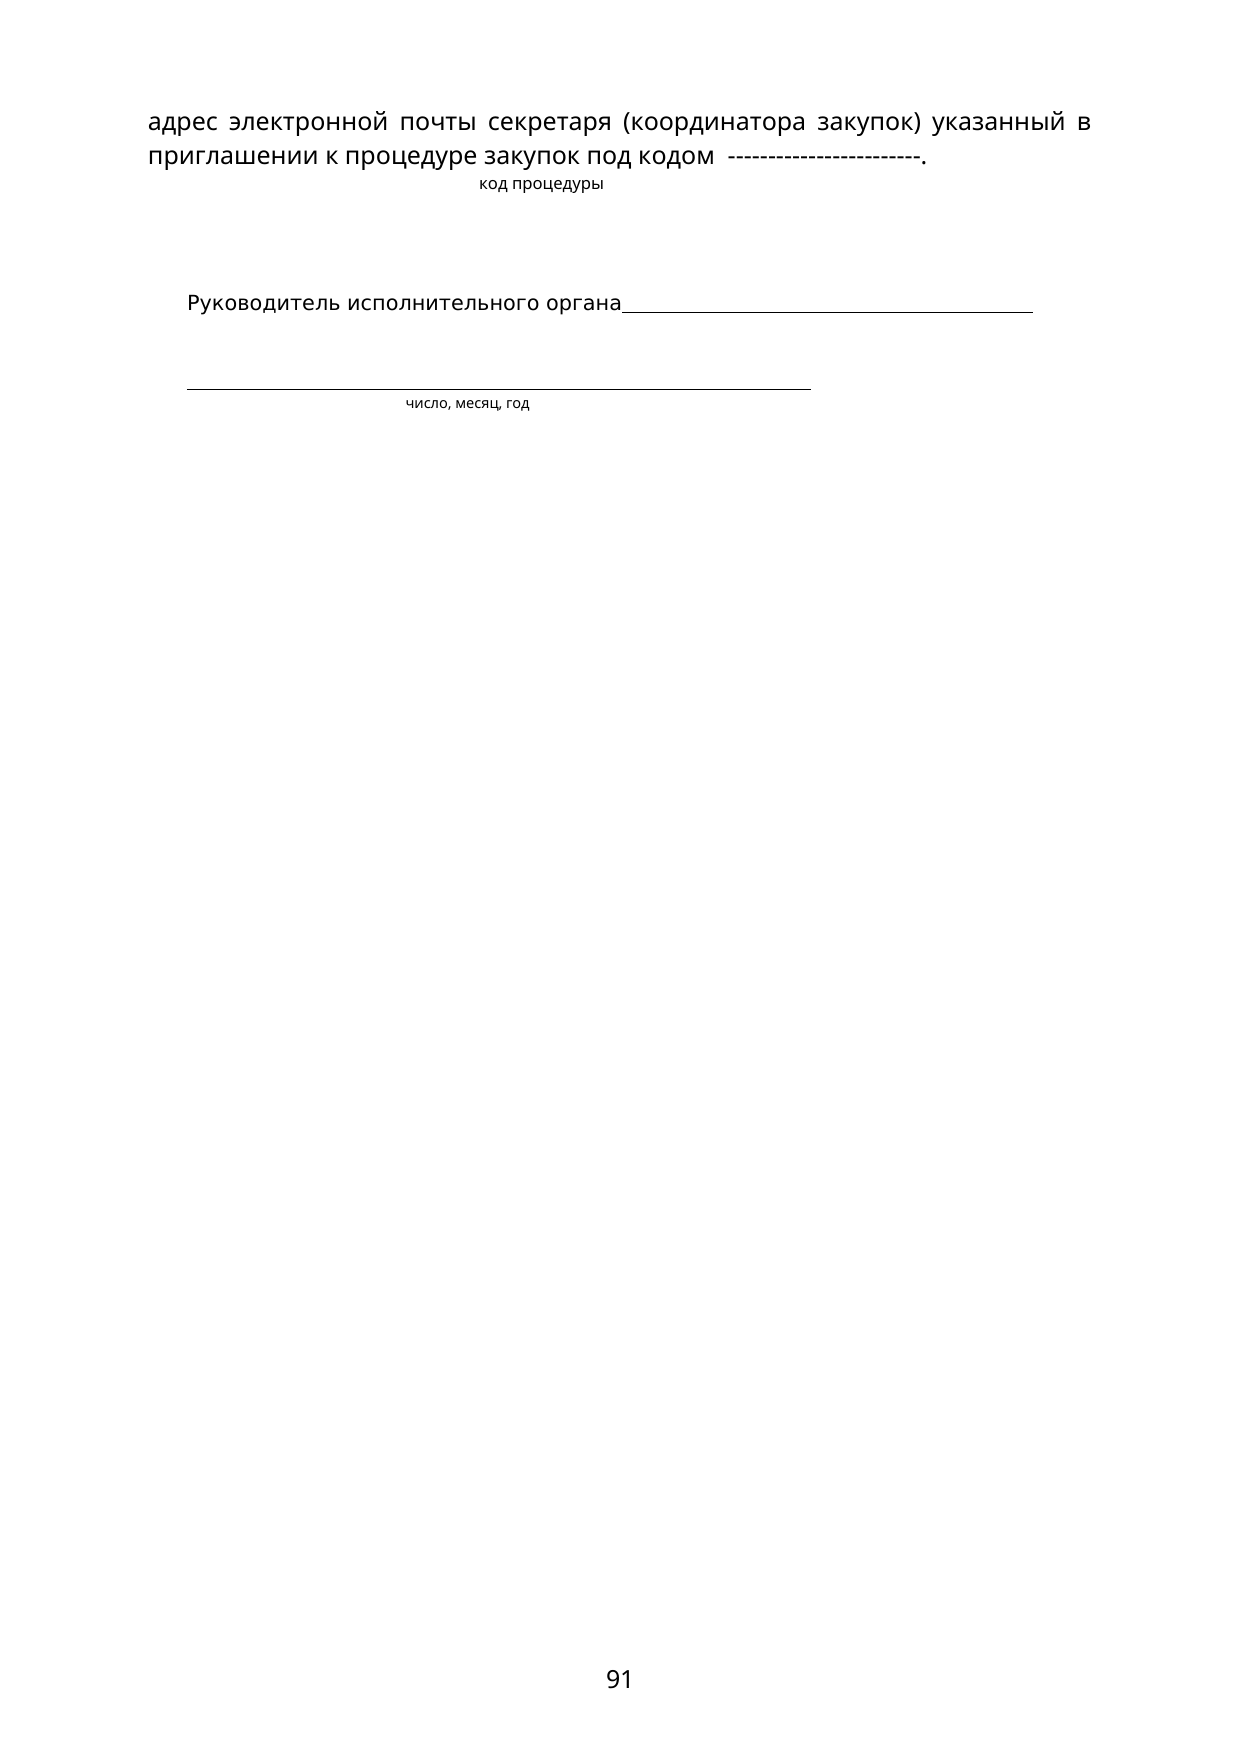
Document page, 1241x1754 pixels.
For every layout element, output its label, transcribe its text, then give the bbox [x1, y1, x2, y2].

text Руководитель исполнительного органа [148, 291, 1092, 315]
text код процедуры [148, 172, 1092, 194]
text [148, 103, 1092, 172]
text число, месяц, год [148, 392, 1092, 426]
